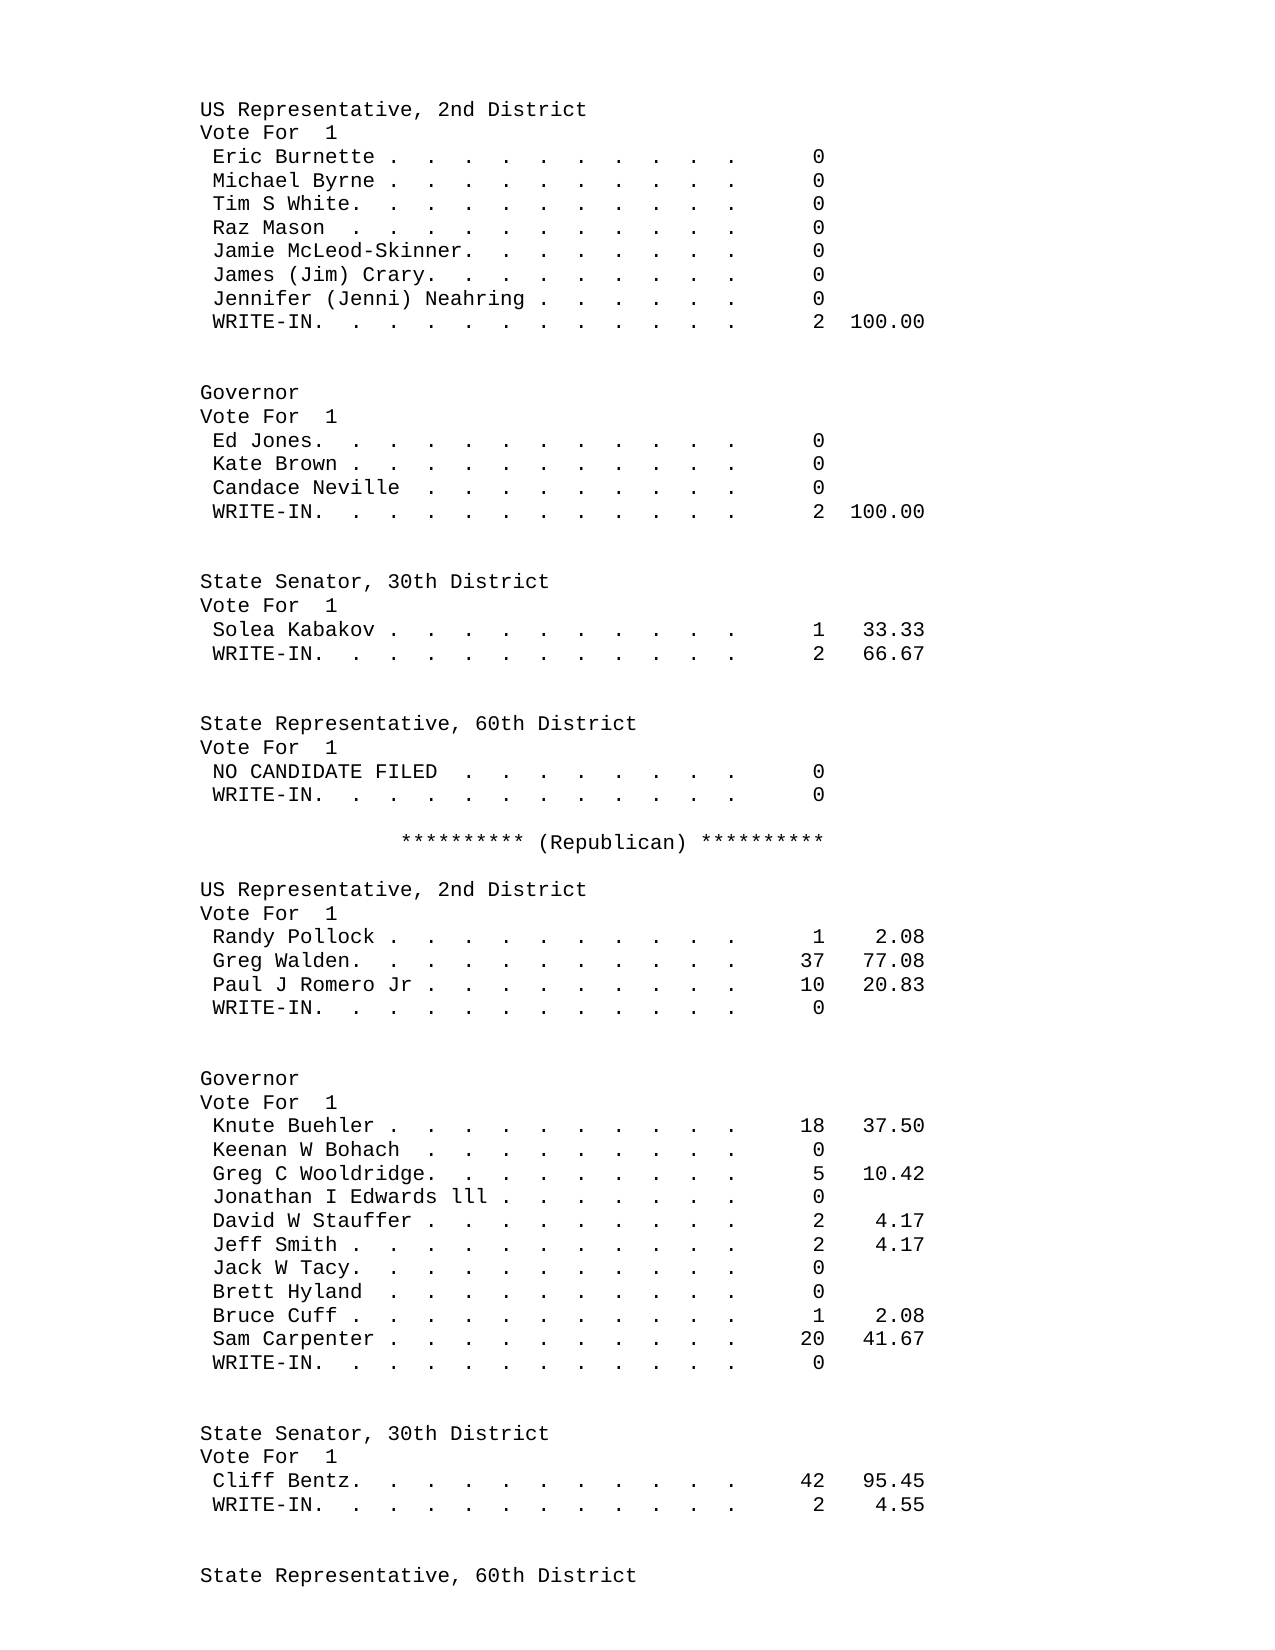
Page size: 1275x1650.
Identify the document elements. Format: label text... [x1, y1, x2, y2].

text NO CANDIDATE FILED . . . . . . . . 0 [75, 761, 1200, 784]
text Michael Byrne . . . . . . . . . . 0 [75, 169, 1200, 193]
text Jack W Tacy. . . . . . . . . . . 0 [75, 1257, 1200, 1281]
text WRITE-IN. . . . . . . . . . . . 2 100.00 [75, 311, 1200, 335]
text Tim S White. . . . . . . . . . . 0 [75, 193, 1200, 217]
text Vote For 1 [75, 406, 1200, 430]
text Bruce Cuff . . . . . . . . . . . 1 2.08 [75, 1304, 1200, 1328]
text Paul J Romero Jr . . . . . . . . . 10 20.83 [75, 973, 1200, 997]
text State Representative, 60th District [75, 713, 1200, 737]
text State Representative, 60th District [75, 1565, 1200, 1588]
text WRITE-IN. . . . . . . . . . . . 2 4.55 [75, 1494, 1200, 1517]
text David W Stauffer . . . . . . . . . 2 4.17 [75, 1210, 1200, 1234]
text Solea Kabakov . . . . . . . . . . 1 33.33 [75, 619, 1200, 642]
text Knute Buehler . . . . . . . . . . 18 37.50 [75, 1115, 1200, 1139]
text Jonathan I Edwards lll . . . . . . . 0 [75, 1186, 1200, 1210]
text WRITE-IN. . . . . . . . . . . . 2 66.67 [75, 642, 1200, 666]
text US Representative, 2nd District [75, 99, 1200, 122]
text Vote For 1 [75, 1092, 1200, 1115]
text Jamie McLeod-Skinner. . . . . . . . 0 [75, 241, 1200, 264]
text Vote For 1 [75, 122, 1200, 146]
text WRITE-IN. . . . . . . . . . . . 2 100.00 [75, 501, 1200, 524]
text WRITE-IN. . . . . . . . . . . . 0 [75, 1352, 1200, 1376]
text James (Jim) Crary. . . . . . . . . 0 [75, 264, 1200, 288]
text State Senator, 30th District [75, 1423, 1200, 1446]
text Vote For 1 [75, 903, 1200, 926]
text Vote For 1 [75, 1446, 1200, 1470]
text WRITE-IN. . . . . . . . . . . . 0 [75, 784, 1200, 808]
text Jennifer (Jenni) Neahring . . . . . . 0 [75, 288, 1200, 311]
text Brett Hyland . . . . . . . . . . 0 [75, 1281, 1200, 1304]
text Jeff Smith . . . . . . . . . . . 2 4.17 [75, 1234, 1200, 1257]
text Greg Walden. . . . . . . . . . . 37 77.08 [75, 950, 1200, 973]
text Governor [75, 382, 1200, 406]
text WRITE-IN. . . . . . . . . . . . 0 [75, 997, 1200, 1021]
text State Senator, 30th District [75, 572, 1200, 595]
text Greg C Wooldridge. . . . . . . . . 5 10.42 [75, 1163, 1200, 1186]
text Candace Neville . . . . . . . . . 0 [75, 477, 1200, 501]
text Sam Carpenter . . . . . . . . . . 20 41.67 [75, 1328, 1200, 1352]
text Ed Jones. . . . . . . . . . . . 0 [75, 430, 1200, 453]
text Governor [75, 1068, 1200, 1092]
text Keenan W Bohach . . . . . . . . . 0 [75, 1139, 1200, 1163]
text Kate Brown . . . . . . . . . . . 0 [75, 453, 1200, 477]
text Raz Mason . . . . . . . . . . . 0 [75, 217, 1200, 241]
text ********** (Republican) ********** [75, 832, 1200, 855]
text US Representative, 2nd District [75, 879, 1200, 903]
text Randy Pollock . . . . . . . . . . 1 2.08 [75, 926, 1200, 950]
text Cliff Bentz. . . . . . . . . . . 42 95.45 [75, 1470, 1200, 1494]
text Vote For 1 [75, 737, 1200, 761]
text Vote For 1 [75, 595, 1200, 619]
text Eric Burnette . . . . . . . . . . 0 [75, 146, 1200, 169]
